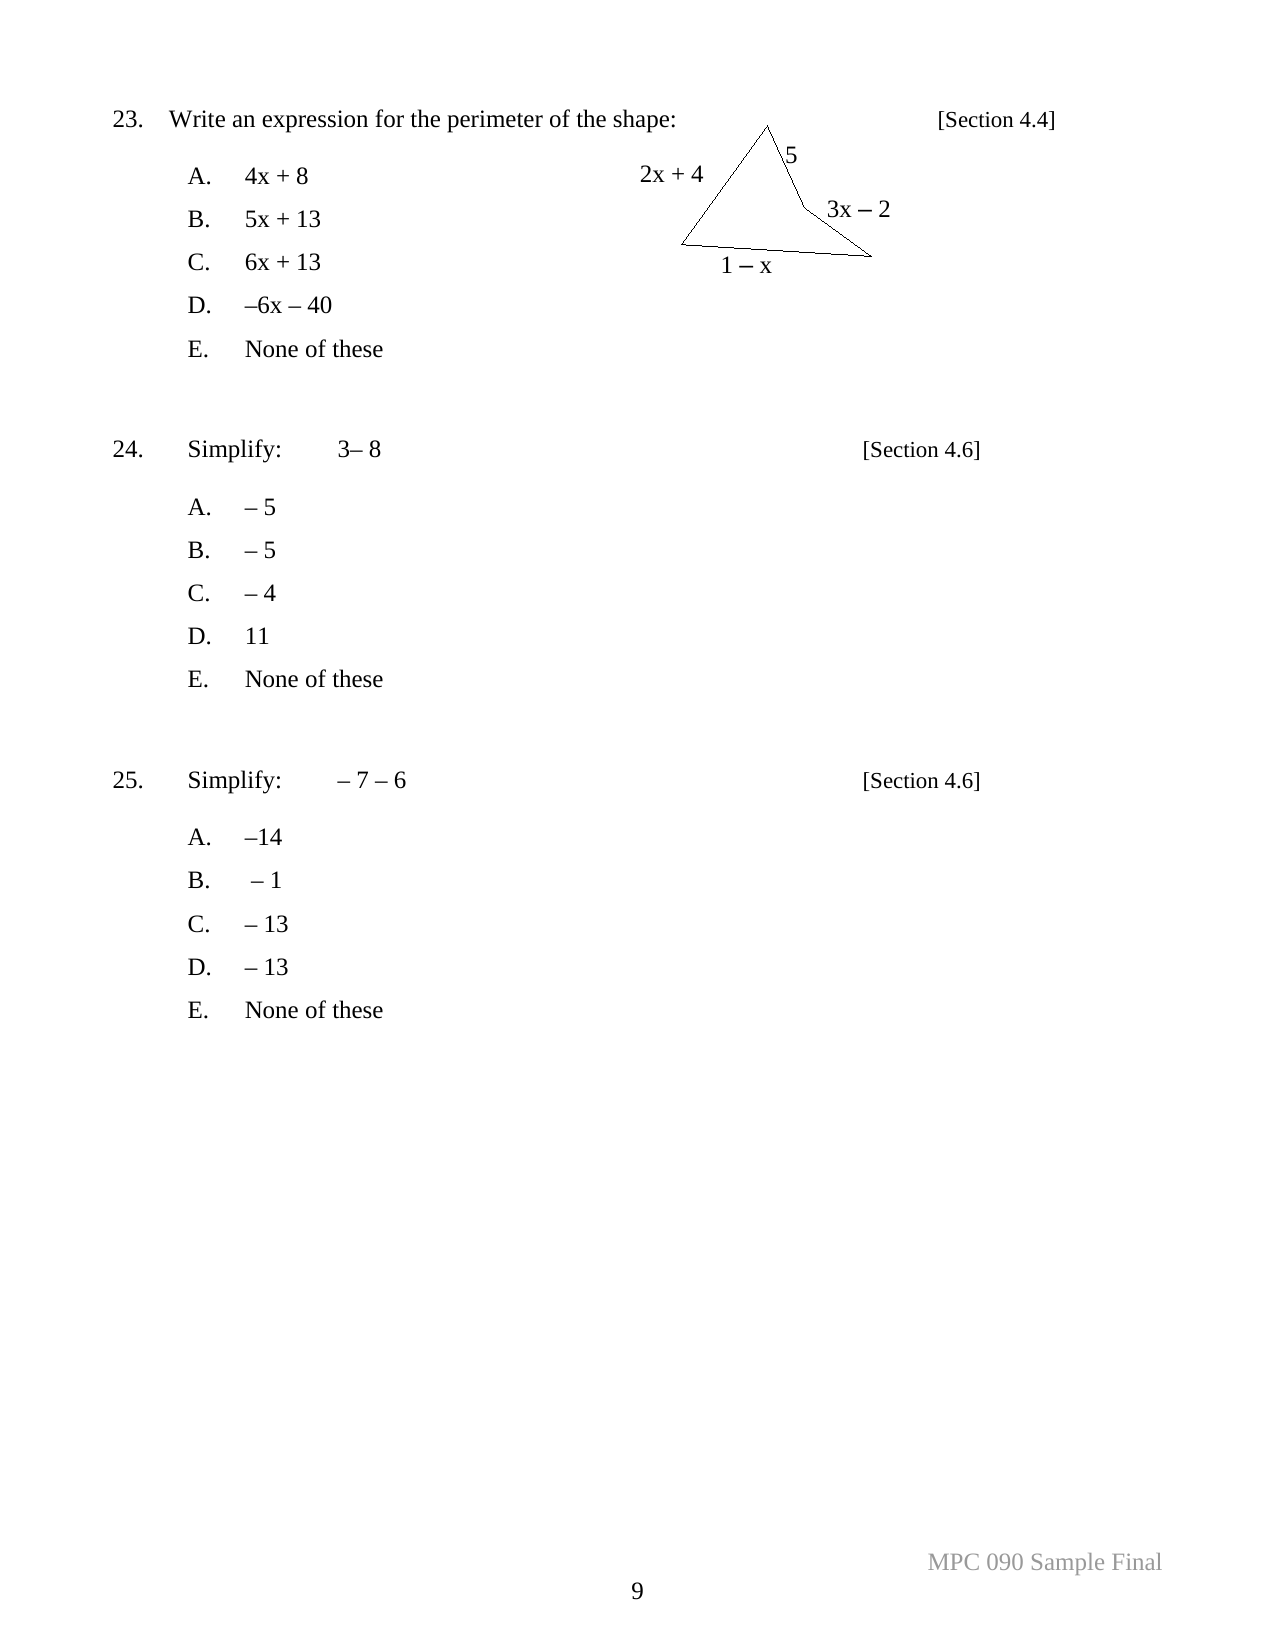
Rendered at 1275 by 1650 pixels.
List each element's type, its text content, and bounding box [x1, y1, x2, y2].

text B. 5x + 13 [187, 204, 1162, 233]
text D. 11 [187, 621, 1162, 650]
text E. None of these [187, 334, 1162, 362]
text C. – 13 [187, 909, 1162, 937]
text D. – 13 [187, 952, 1162, 981]
text E. None of these [187, 995, 1162, 1024]
text C. 6x + 13 [187, 247, 1162, 276]
text D. –6x – 40 [187, 291, 1162, 319]
text B. – 1 [187, 866, 1162, 894]
text A. 4x + 8 answer [187, 161, 1162, 190]
text 23. Write an expression for the perimeter of the shape: [Section 4.4] [112, 104, 1162, 132]
text A. –14 answer [187, 822, 1162, 851]
text 24. Simplify: 3– 8 [Section 4.6] [112, 434, 1162, 463]
text E. None of these [187, 664, 1162, 693]
text 25. Simplify: – 7 – 6 [Section 4.6] [112, 765, 1162, 794]
text B. – 5 [187, 535, 1162, 564]
text A. – 5 [187, 492, 1162, 521]
text C. – 4 answer [187, 578, 1162, 607]
